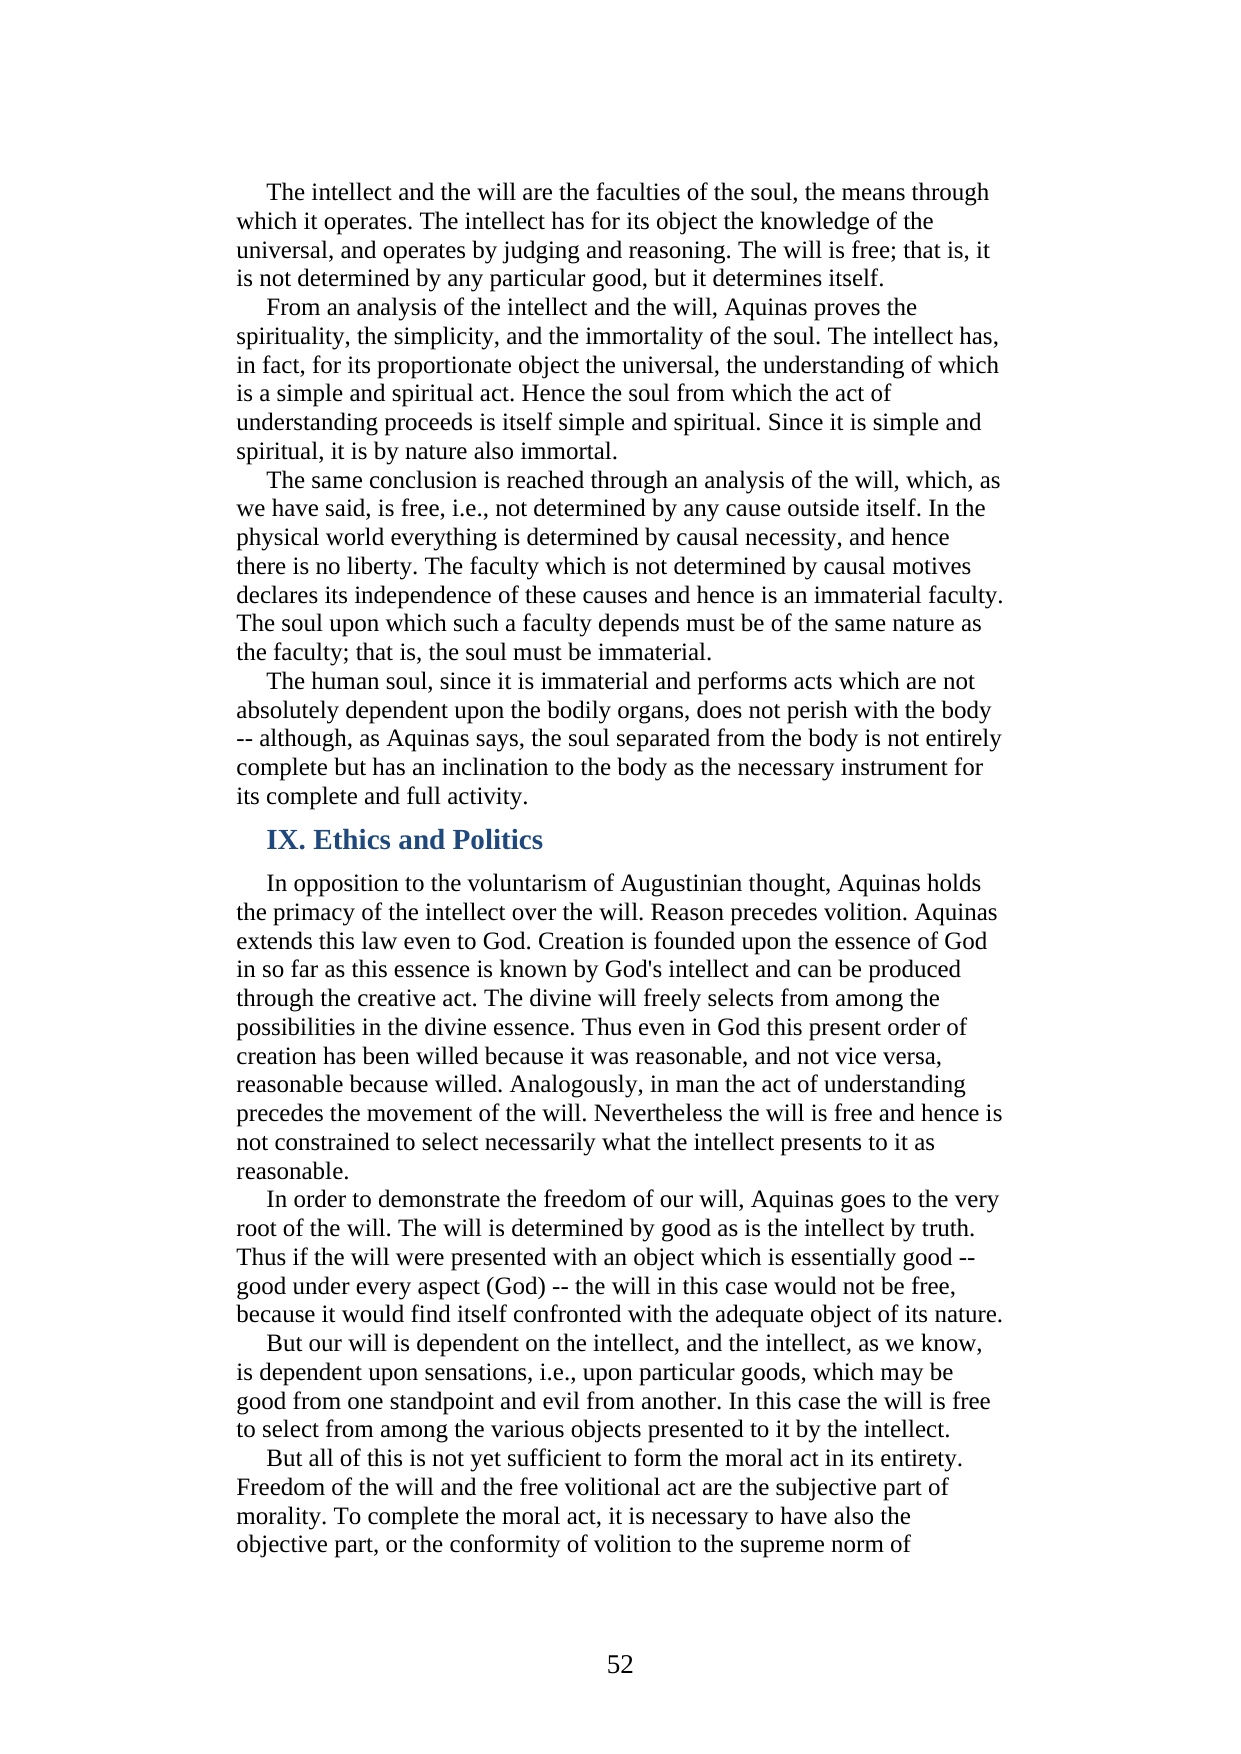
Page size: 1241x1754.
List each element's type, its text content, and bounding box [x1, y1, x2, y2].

subtitle IX. Ethics and Politics [236, 822, 1004, 856]
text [236, 1443, 1004, 1558]
text In opposition to the voluntarism of Augustinian thought, Aquinas holds the primacy of the intellect over the will. Reason precedes volition. Aquinas extends this law even to God. Creation is founded upon the essence of God in so far as this essence is known by God's intellect and can be produced through the creative act. The divine will freely selects from among the possibilities in the divine essence. Thus even in God this present order of creation has been willed because it was reasonable, and not vice versa, reasonable because willed. Analogously, in man the act of understanding precedes the movement of the will. Nevertheless the will is free and hence is not constrained to select necessarily what the intellect presents to it as reasonable. [236, 868, 1004, 1184]
text The human soul, since it is immaterial and performs acts which are not absolutely dependent upon the bodily organs, does not perish with the body -- although, as Aquinas says, the soul separated from the body is not entirely complete but has an inclination to the body as the necessary instrument for its complete and full activity. [236, 666, 1004, 810]
text The intellect and the will are the faculties of the soul, the means through which it operates. The intellect has for its object the knowledge of the universal, and operates by judging and reasoning. The will is free; that is, it is not determined by any particular good, but it determines itself. [236, 177, 1004, 292]
text In order to demonstrate the freedom of our will, Aquinas goes to the very root of the will. The will is determined by good as is the intellect by truth. Thus if the will were presented with an object which is essentially good -- good under every aspect (God) -- the will in this case would not be free, because it would find itself confronted with the adequate object of its nature. [236, 1184, 1004, 1328]
text But our will is dependent on the intellect, and the intellect, as we know, is dependent upon sensations, i.e., upon particular goods, which may be good from one standpoint and evil from another. In this case the will is free to select from among the various objects presented to it by the intellect. [236, 1328, 1004, 1443]
text From an analysis of the intellect and the will, Aquinas proves the spirituality, the simplicity, and the immortality of the soul. The intellect has, in fact, for its proportionate object the universal, the understanding of which is a simple and spiritual act. Hence the soul from which the act of understanding proceeds is itself simple and spiritual. Since it is simple and spiritual, it is by nature also immortal. [236, 292, 1004, 465]
text The same conclusion is reached through an analysis of the will, which, as we have said, is free, i.e., not determined by any cause outside itself. In the physical world everything is determined by causal necessity, and hence there is no liberty. The faculty which is not determined by causal motives declares its independence of these causes and hence is an immaterial faculty. The soul upon which such a faculty depends must be of the same nature as the faculty; that is, the soul must be immaterial. [236, 465, 1004, 666]
